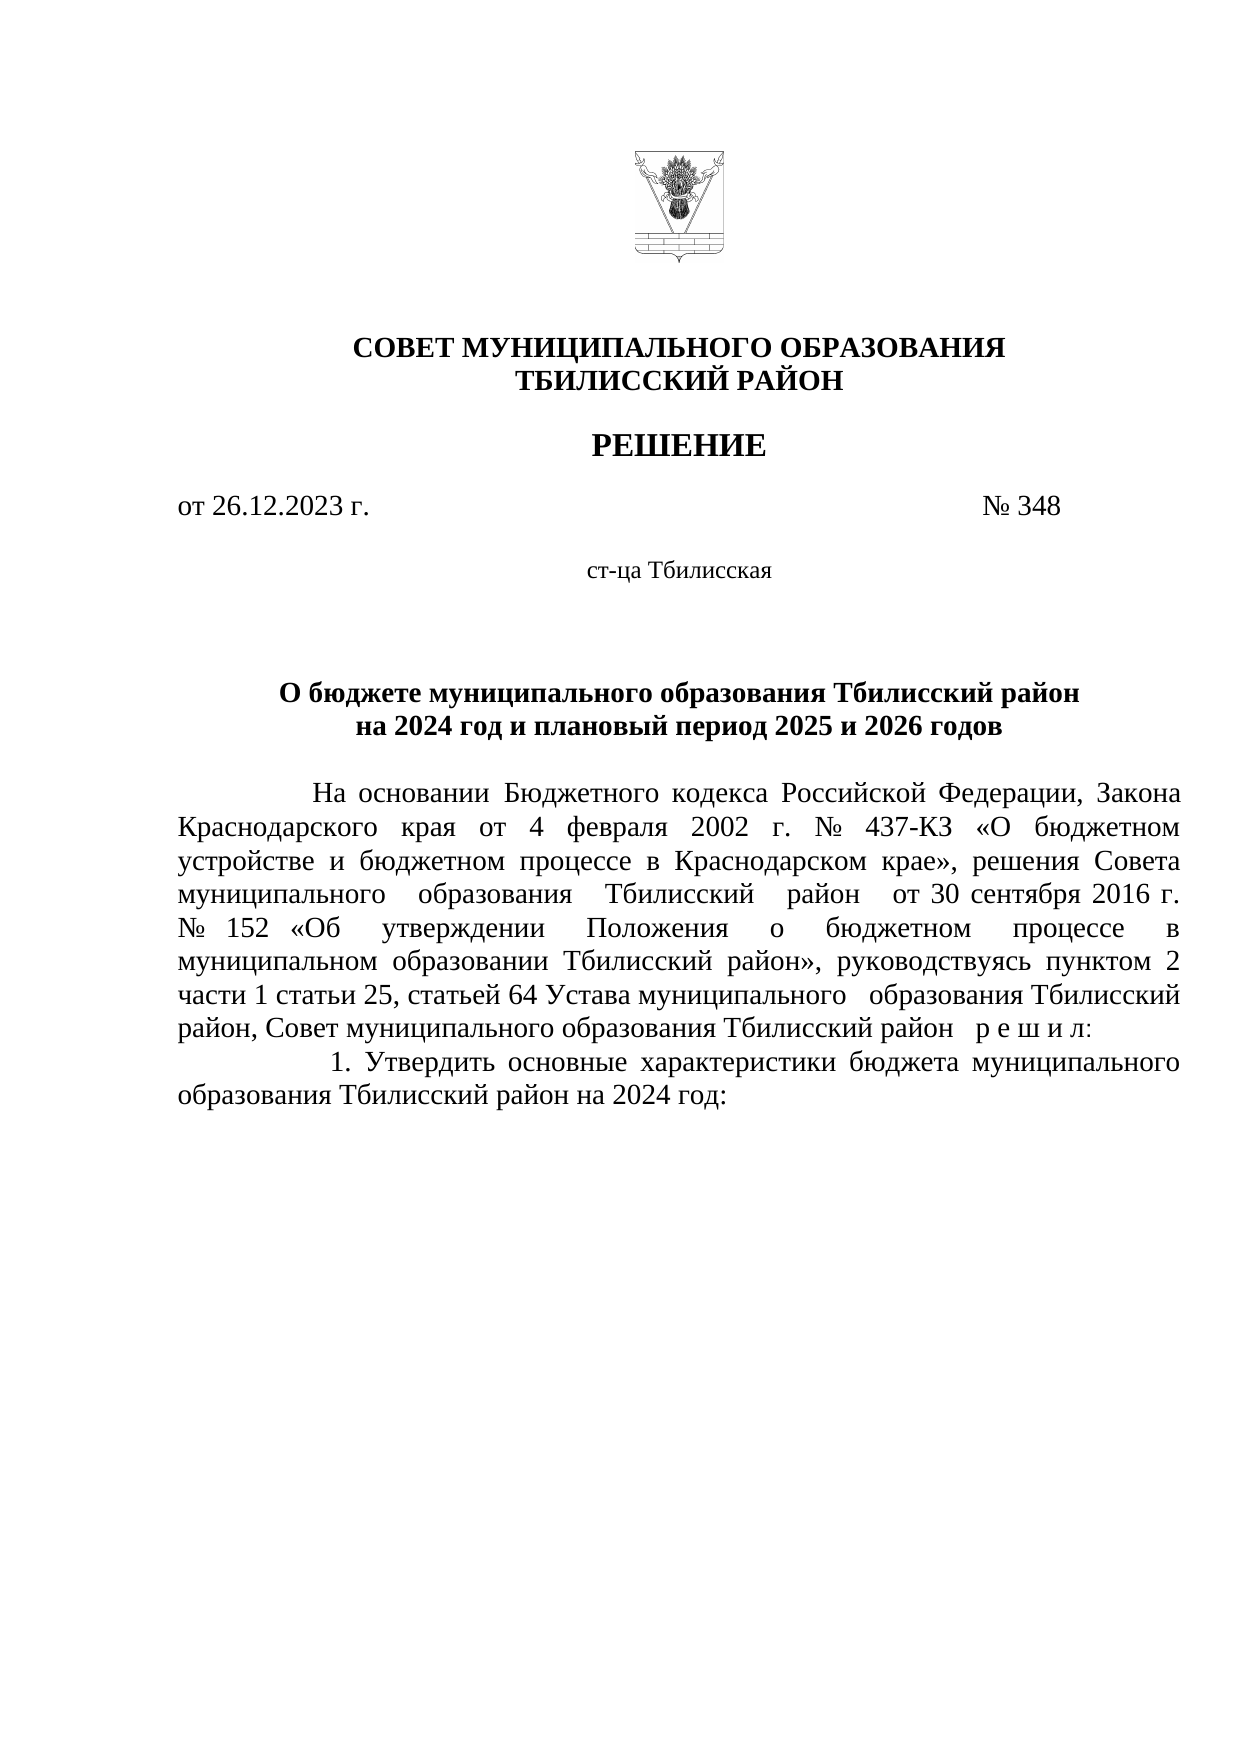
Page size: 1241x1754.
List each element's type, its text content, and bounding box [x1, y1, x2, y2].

text на 2024 год и плановый период 2025 и 2026 годов [177, 708, 1181, 742]
text СОВЕТ МУНИЦИПАЛЬНОГО ОБРАЗОВАНИЯ [177, 330, 1181, 363]
text от 26.12.2023 г. № 348 [177, 488, 1181, 522]
text О бюджете муниципального образования Тбилисский район [177, 675, 1181, 708]
text ст-ца Тбилисская [177, 555, 1181, 584]
text РЕШЕНИЕ [177, 426, 1181, 464]
picture [635, 151, 724, 263]
text ТБИЛИССКИЙ РАЙОН [177, 363, 1181, 397]
text На основании Бюджетного кодекса Российской Федерации, Закона Краснодарского края от 4 февраля 2002 г. № 437-КЗ «О бюджетном устройстве и бюджетном процессе в Краснодарском крае», решения Совета муниципального образования Тбилисский район от 30 сентября 2016 г. № 152 «Об утверждении Положения о бюджетном процессе в муниципальном образовании Тбилисский район», руководствуясь пунктом 2 части 1 статьи 25, статьей 64 Устава муниципального образования Тбилисский район, Совет муниципального образования Тбилисский район р е ш и л: [177, 776, 1181, 1044]
text 1. Утвердить основные характеристики бюджета муниципального образования Тбилисский район на 2024 год: [177, 1044, 1181, 1111]
